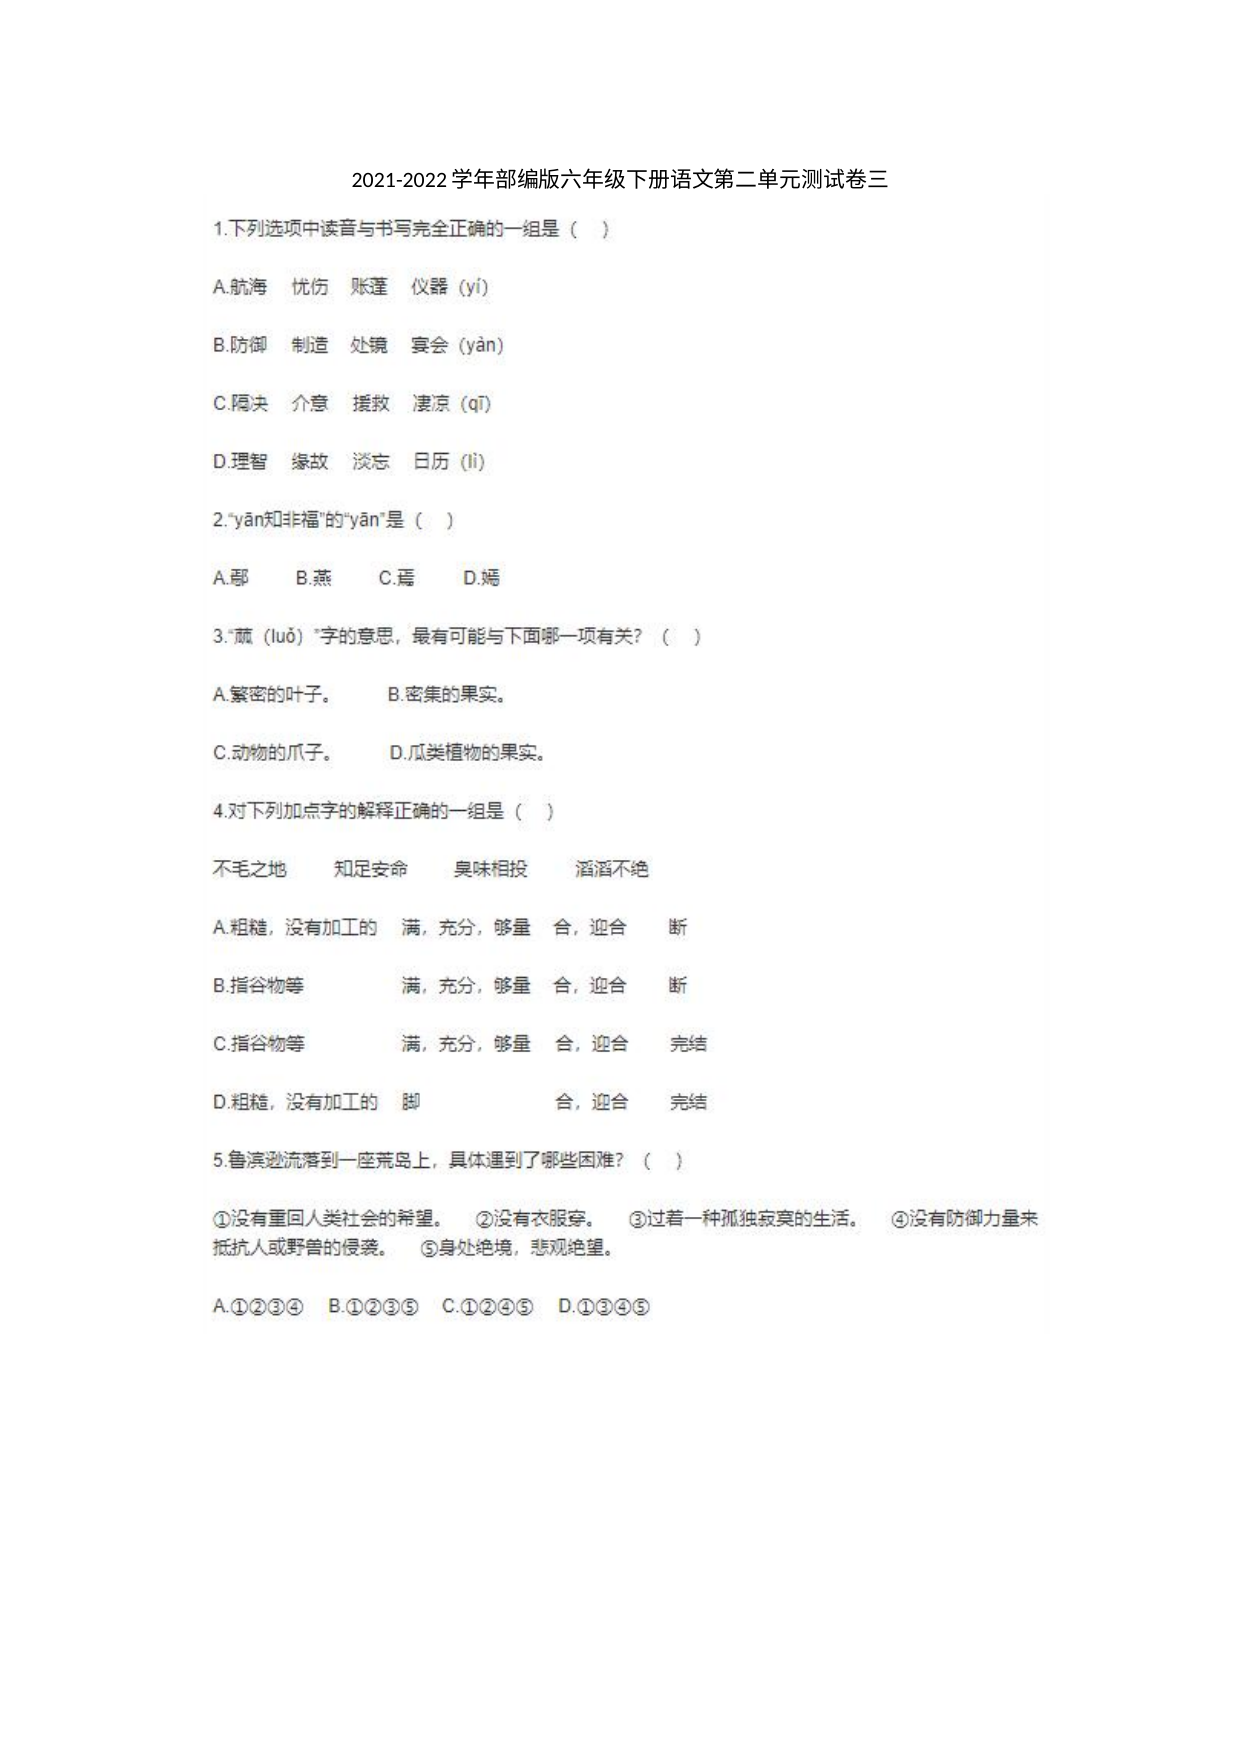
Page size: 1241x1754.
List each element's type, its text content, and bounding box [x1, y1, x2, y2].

text 2021-2022学年部编版六年级下册语文第二单元测试卷三 [187, 162, 1053, 194]
picture [187, 194, 1053, 1334]
